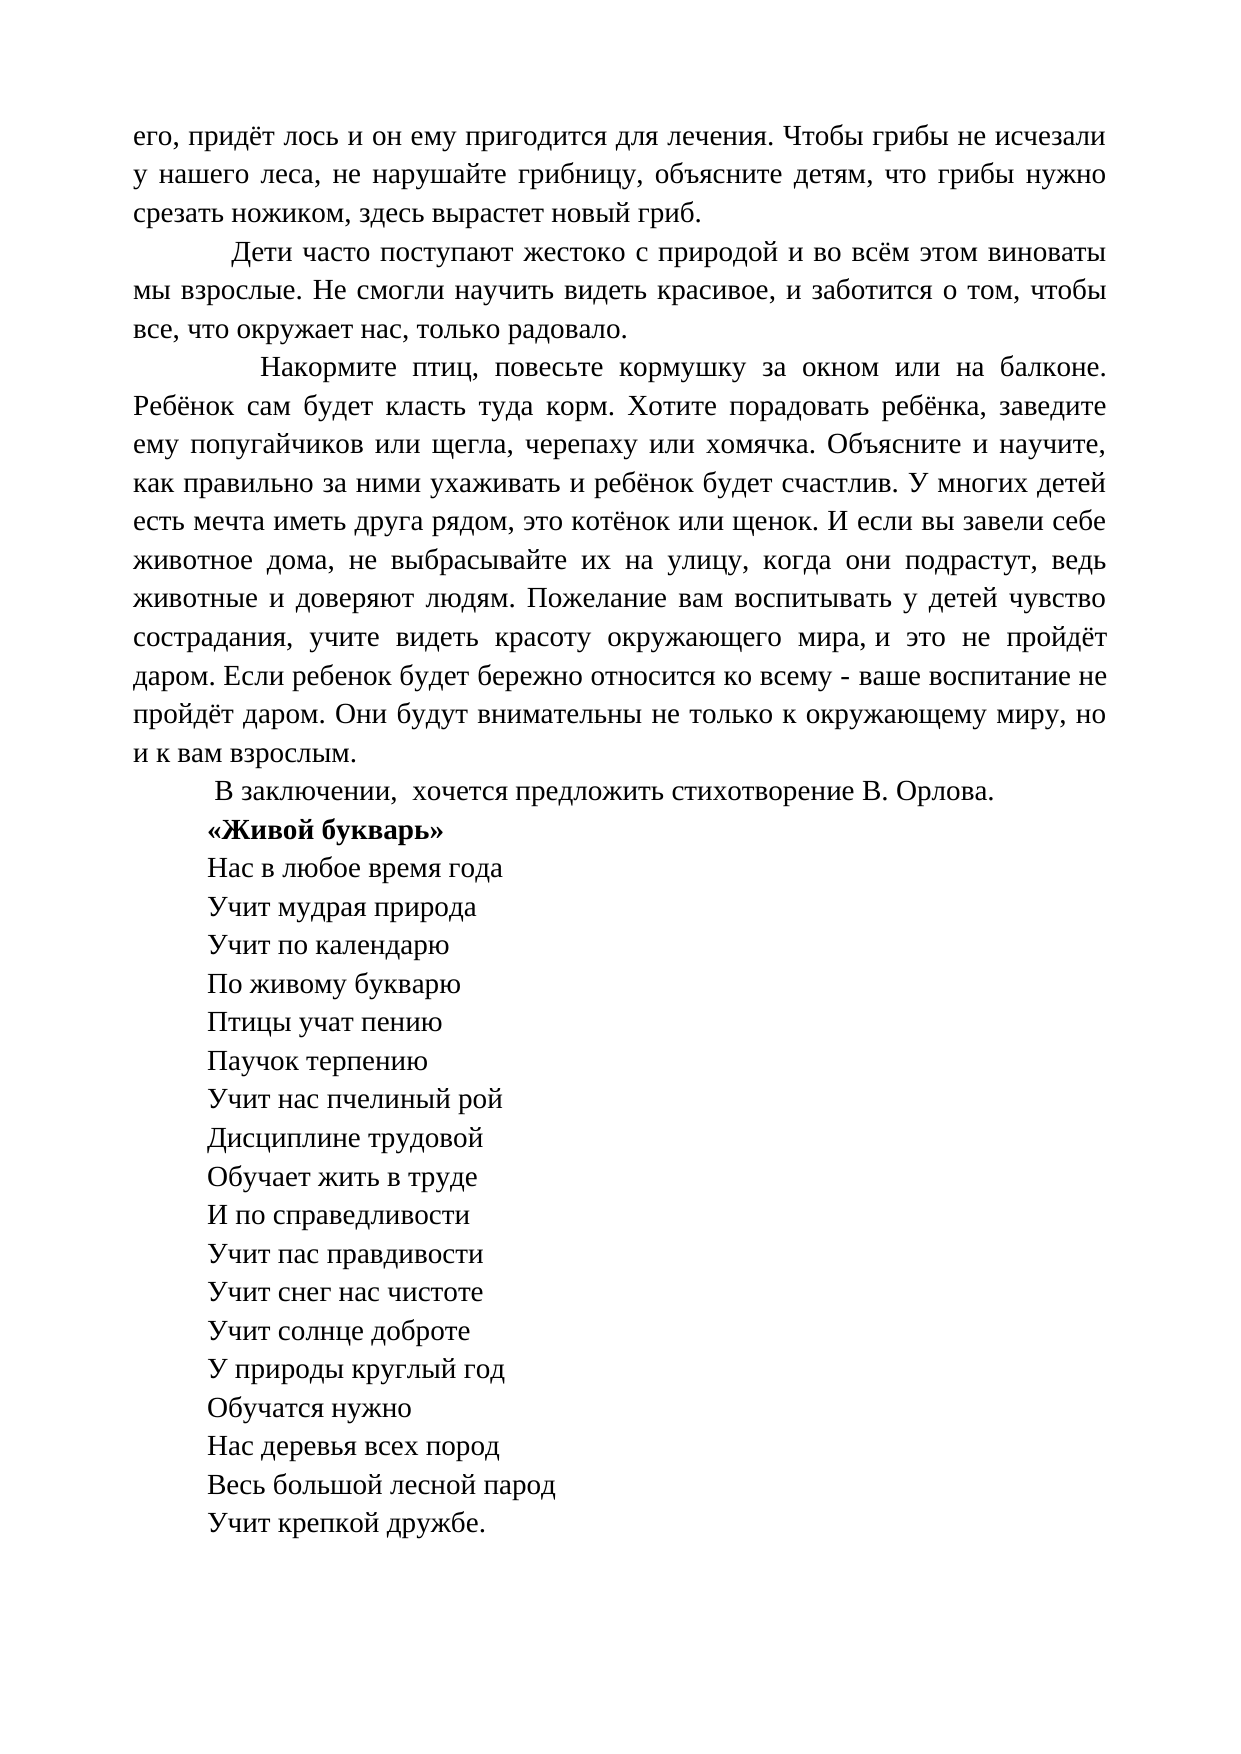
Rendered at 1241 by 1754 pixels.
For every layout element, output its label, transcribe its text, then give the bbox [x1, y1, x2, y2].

text Дети часто поступают жестоко с природой и во всём этом виноваты мы взрослые. Не смогли научить видеть красивое, и заботится о том, чтобы все, что окружает нас, только радовало. [133, 234, 1107, 344]
text Накормите птиц, повесьте кормушку за окном или на балконе. Ребёнок сам будет класть туда корм. Хотите порадовать ребёнка, заведите ему попугайчиков или щегла, черепаху или хомячка. Объясните и научите, как правильно за ними ухаживать и ребёнок будет счастлив. У многих детей есть мечта иметь друга рядом, это котёнок или щенок. И если вы завели себе животное дома, не выбрасывайте их на улицу, когда они подрастут, ведь животные и доверяют людям. Пожелание вам воспитывать у детей чувство сострадания, учите видеть красоту окружающего мира, и это не пройдёт даром. Если ребенок будет бережно относится ко всему - ваше воспитание не пройдёт даром. Они будут внимательны не только к окружающему миру, но и к вам взрослым. [133, 349, 1107, 768]
text «Живой букварь» [133, 812, 1107, 845]
text У природы круглый год [133, 1351, 1107, 1385]
text Весь большой лесной парод [133, 1467, 1107, 1501]
text Учит мудрая природа [133, 889, 1107, 922]
text В заключении, хочется предложить стихотворение В. Орлова. [133, 773, 1107, 807]
text Учит нас пчелиный рой [133, 1082, 1107, 1115]
text Нас в любое время года [133, 850, 1107, 884]
text Обучает жить в труде [133, 1159, 1107, 1192]
text По живому букварю [133, 966, 1107, 999]
text Птицы учат пению [133, 1004, 1107, 1038]
text Учит крепкой дружбе. [133, 1506, 1107, 1539]
text Учит по календарю [133, 927, 1107, 961]
text Нас деревья всех пород [133, 1428, 1107, 1462]
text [133, 118, 1107, 229]
text Паучок терпению [133, 1043, 1107, 1077]
text Учит снег нас чистоте [133, 1274, 1107, 1308]
text Учит солнце доброте [133, 1313, 1107, 1346]
text И по справедливости [133, 1197, 1107, 1231]
text Учит пас правдивости [133, 1236, 1107, 1269]
text Дисциплине трудовой [133, 1120, 1107, 1154]
text Обучатся нужно [133, 1390, 1107, 1423]
